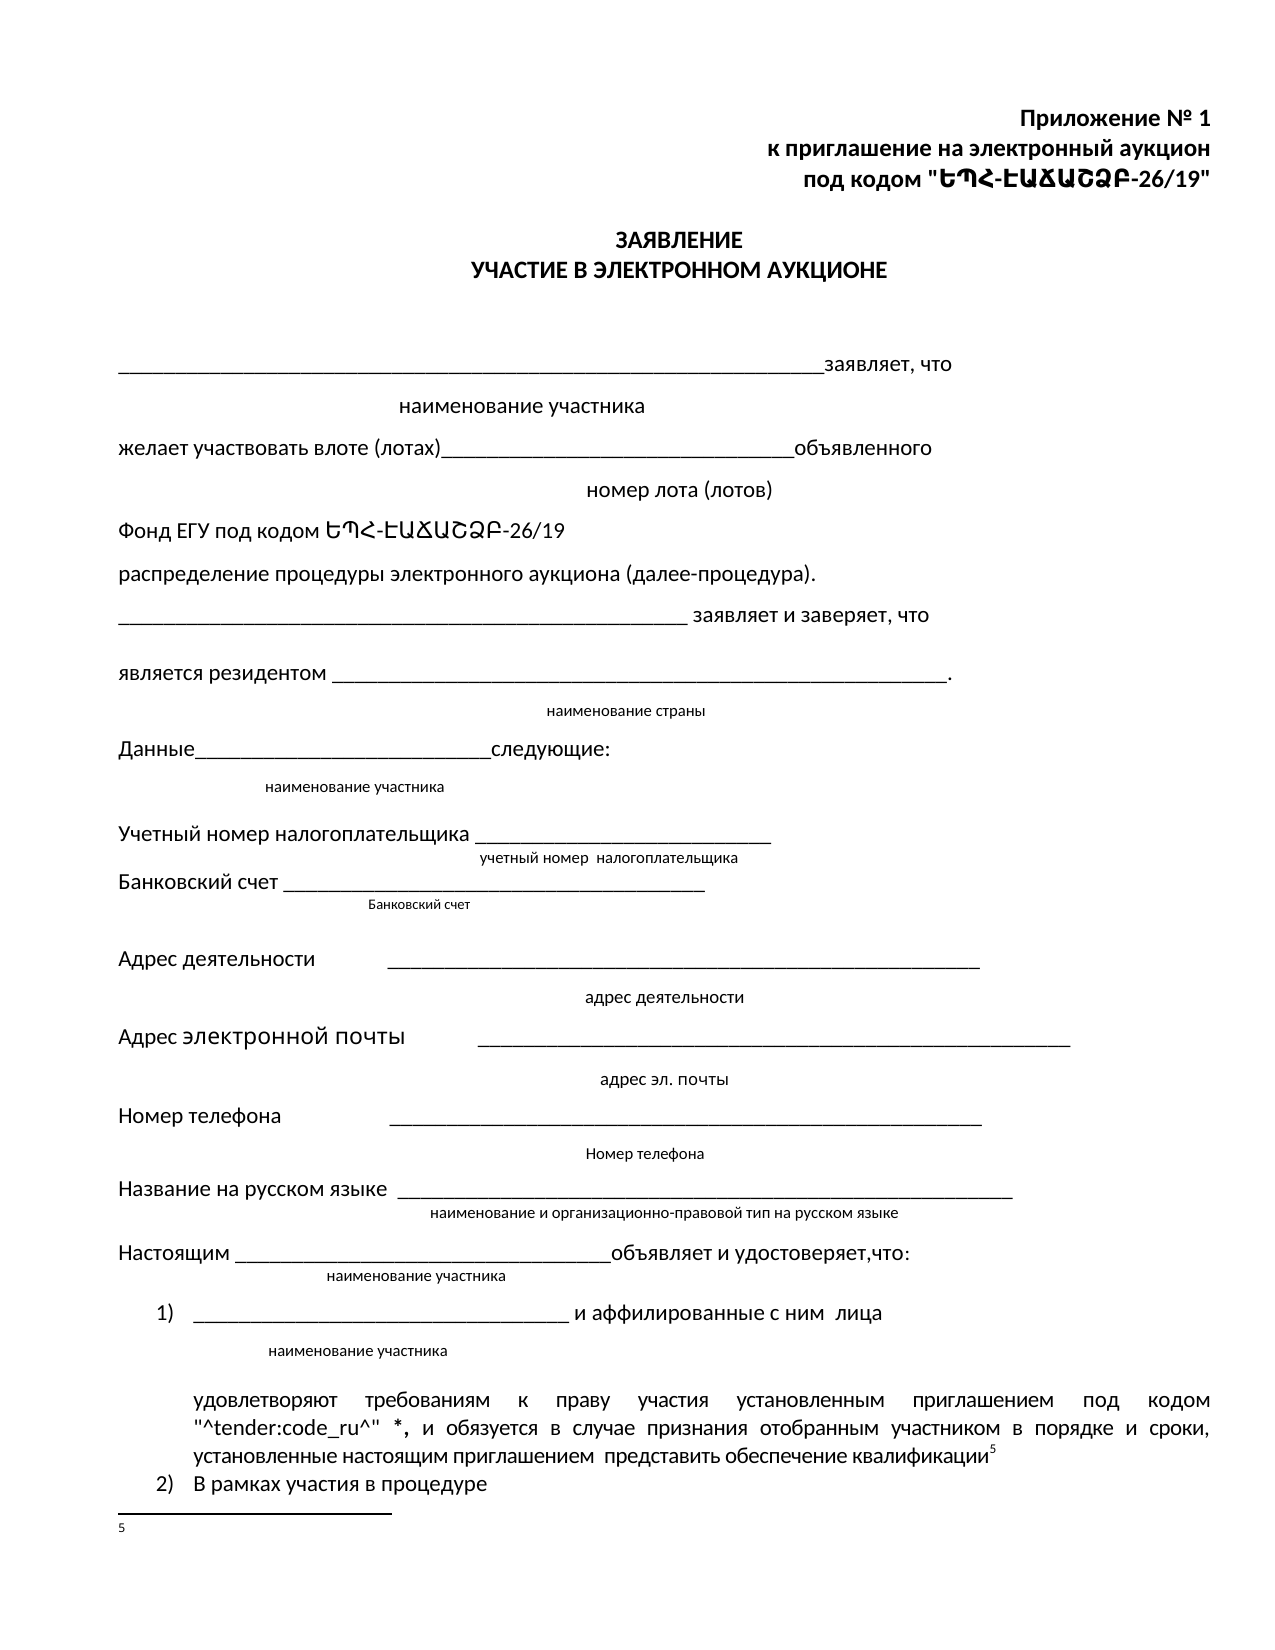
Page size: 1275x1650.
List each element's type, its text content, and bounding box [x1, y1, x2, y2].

text наименование и организационно-правовой тип на русском языке [118, 1202, 1211, 1222]
text наименование страны [546, 700, 1211, 720]
text Адрес электронной почты ____________________________________________________ [118, 1020, 1211, 1051]
text Номер телефона ____________________________________________________ [118, 1102, 1211, 1130]
text адрес деятельности [118, 986, 1211, 1009]
text Номер телефона [487, 1144, 1211, 1164]
text Настоящим _________________________________объявляет и удостоверяет,что: [118, 1238, 1211, 1266]
list В рамках участия в процедуре [156, 1469, 1211, 1497]
text ______________________________________________________________заявляет, что [118, 349, 1211, 377]
list удовлетворяют требованиям к праву участия установленным приглашением под кодом "^tender:code_ru^" *, и обязуется в случае признания отобранным участником в порядке и сроки, установленные настоящим приглашением представить обеспечение квалификации [193, 1385, 1211, 1469]
text Название на русском языке ______________________________________________________ [118, 1174, 1211, 1202]
text Учетный номер налогоплательщика __________________________ [118, 819, 1211, 847]
text к приглашение на электронный аукцион [148, 132, 1211, 163]
text под кодом "ԵՊՀ-ԷԱՃԱՇՁԲ-26/19" [148, 163, 1211, 193]
text ЗАЯВЛЕНИЕ [148, 224, 1211, 254]
text Фонд ЕГУ под кодом ԵՊՀ-ԷԱՃԱՇՁԲ-26/19 [118, 517, 1211, 545]
text является резидентом ______________________________________________________. [118, 658, 1211, 686]
text Банковский счет _____________________________________ [118, 867, 1211, 896]
text наименование участника [118, 1341, 1211, 1361]
text Банковский счет [118, 896, 1211, 913]
text желает участвовать влоте (лотах)_______________________________объявленного [118, 433, 1211, 461]
text Приложение № 1 [118, 102, 1211, 132]
text УЧАСТИЕ В ЭЛЕКТРОННОМ АУКЦИОНЕ [148, 254, 1211, 285]
text Данные__________________________следующие: [118, 734, 1211, 762]
list _________________________________ и аффилированные с ним лица [156, 1298, 1211, 1327]
text наименование участника [399, 391, 1211, 419]
text распределение процедуры электронного аукциона (далее-процедура). [118, 559, 1211, 587]
text Адрес деятельности ____________________________________________________ [118, 944, 1211, 972]
text __________________________________________________ заявляет и заверяет, что [118, 601, 1211, 629]
text учетный номер налогоплательщика [118, 847, 1211, 867]
text наименование участника [118, 776, 1211, 796]
text адрес эл. почты [118, 1067, 1211, 1090]
text номер лота (лотов) [576, 475, 1211, 503]
text наименование участника [118, 1266, 1211, 1286]
